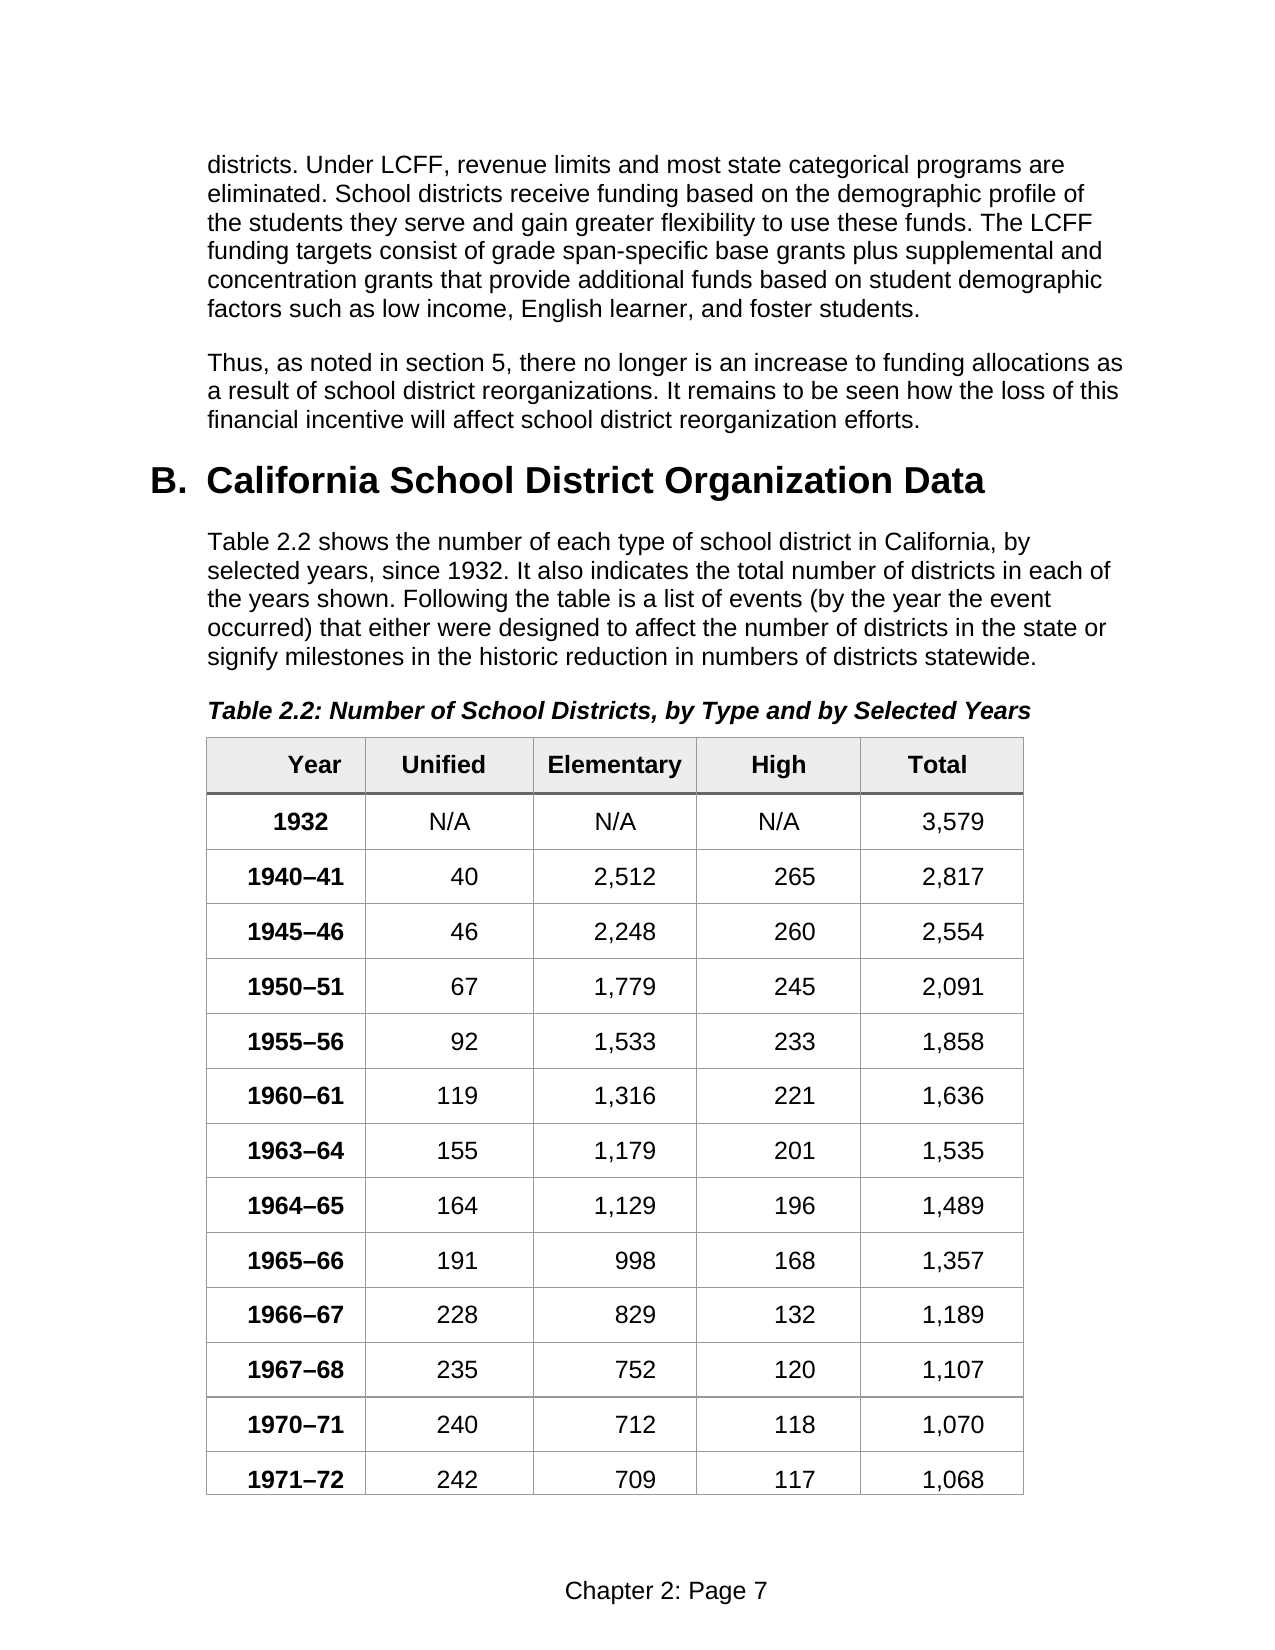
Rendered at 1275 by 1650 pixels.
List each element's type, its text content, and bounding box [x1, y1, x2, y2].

table_header Total [861, 738, 1023, 792]
table_cell 709 [534, 1452, 696, 1493]
table_cell 132 [697, 1288, 860, 1342]
table_cell 1932 [207, 795, 365, 848]
table_cell 201 [697, 1124, 860, 1177]
table_cell 1,070 [861, 1398, 1023, 1451]
table_cell 260 [697, 904, 860, 958]
table_cell 168 [697, 1233, 860, 1287]
table_cell 2,091 [861, 959, 1023, 1013]
table_cell 1945–46 [207, 904, 365, 958]
table_cell 998 [534, 1233, 696, 1287]
table_cell 1,068 [861, 1452, 1023, 1493]
table_cell 40 [366, 850, 533, 903]
table_cell 221 [697, 1069, 860, 1122]
table_cell 1940–41 [207, 850, 365, 903]
table_cell 1965–66 [207, 1233, 365, 1287]
table_cell 245 [697, 959, 860, 1013]
table_cell 119 [366, 1069, 533, 1122]
table_cell 1970–71 [207, 1398, 365, 1451]
table_cell N/A [534, 795, 696, 848]
table_cell 240 [366, 1398, 533, 1451]
table_cell 242 [366, 1452, 533, 1493]
table_cell 1950–51 [207, 959, 365, 1013]
table_cell 1,533 [534, 1014, 696, 1068]
table_cell 228 [366, 1288, 533, 1342]
table_header Elementary [534, 738, 696, 792]
table_cell 118 [697, 1398, 860, 1451]
text Table 2.2 shows the number of each type of school district in California, by selected years, since 1932. It also indicates the total number of districts in each of the years shown. Following the table is a list of events (by the year the event occurred) that either were designed to affect the number of districts in the state or signify milestones in the historic reduction in numbers of districts statewide. [207, 527, 1125, 671]
table_cell 67 [366, 959, 533, 1013]
table_cell 155 [366, 1124, 533, 1177]
table_cell 1,179 [534, 1124, 696, 1177]
table_cell 1,189 [861, 1288, 1023, 1342]
table_cell 1,489 [861, 1178, 1023, 1232]
table_cell 46 [366, 904, 533, 958]
table_cell 92 [366, 1014, 533, 1068]
table_cell 2,512 [534, 850, 696, 903]
table_cell 1960–61 [207, 1069, 365, 1122]
text Table 2.2: Number of School Districts, by Type and by Selected Years [207, 696, 1125, 724]
table_cell 1,858 [861, 1014, 1023, 1068]
table_cell 1963–64 [207, 1124, 365, 1177]
table_cell 2,248 [534, 904, 696, 958]
table_cell 3,579 [861, 795, 1023, 848]
table_cell 196 [697, 1178, 860, 1232]
table_cell 1,357 [861, 1233, 1023, 1287]
table_cell 265 [697, 850, 860, 903]
table_cell 1955–56 [207, 1014, 365, 1068]
table_cell 1967–68 [207, 1343, 365, 1396]
table_cell 1966–67 [207, 1288, 365, 1342]
table_cell 1,636 [861, 1069, 1023, 1122]
subtitle B. California School District Organization Data [150, 459, 1125, 502]
table_cell 752 [534, 1343, 696, 1396]
table_cell 233 [697, 1014, 860, 1068]
table_cell N/A [366, 795, 533, 848]
table_cell 1964–65 [207, 1178, 365, 1232]
table_cell 191 [366, 1233, 533, 1287]
table_cell 1,316 [534, 1069, 696, 1122]
table_cell 235 [366, 1343, 533, 1396]
table_cell 164 [366, 1178, 533, 1232]
text Thus, as noted in section 5, there no longer is an increase to funding allocations as a result of school district reorganizations. It remains to be seen how the loss of this financial incentive will affect school district reorganization efforts. [207, 347, 1125, 434]
table_cell N/A [697, 795, 860, 848]
table_header High [697, 738, 860, 792]
table_cell 1971–72 [207, 1452, 365, 1493]
table_cell 1,129 [534, 1178, 696, 1232]
table_header Unified [366, 738, 533, 792]
table_cell 1,535 [861, 1124, 1023, 1177]
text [207, 150, 1125, 322]
table_cell 117 [697, 1452, 860, 1493]
table_cell 2,554 [861, 904, 1023, 958]
table_cell 2,817 [861, 850, 1023, 903]
table_cell 712 [534, 1398, 696, 1451]
table_cell 829 [534, 1288, 696, 1342]
table_cell 1,779 [534, 959, 696, 1013]
table_header Year [207, 738, 365, 792]
table_cell 120 [697, 1343, 860, 1396]
table_cell 1,107 [861, 1343, 1023, 1396]
